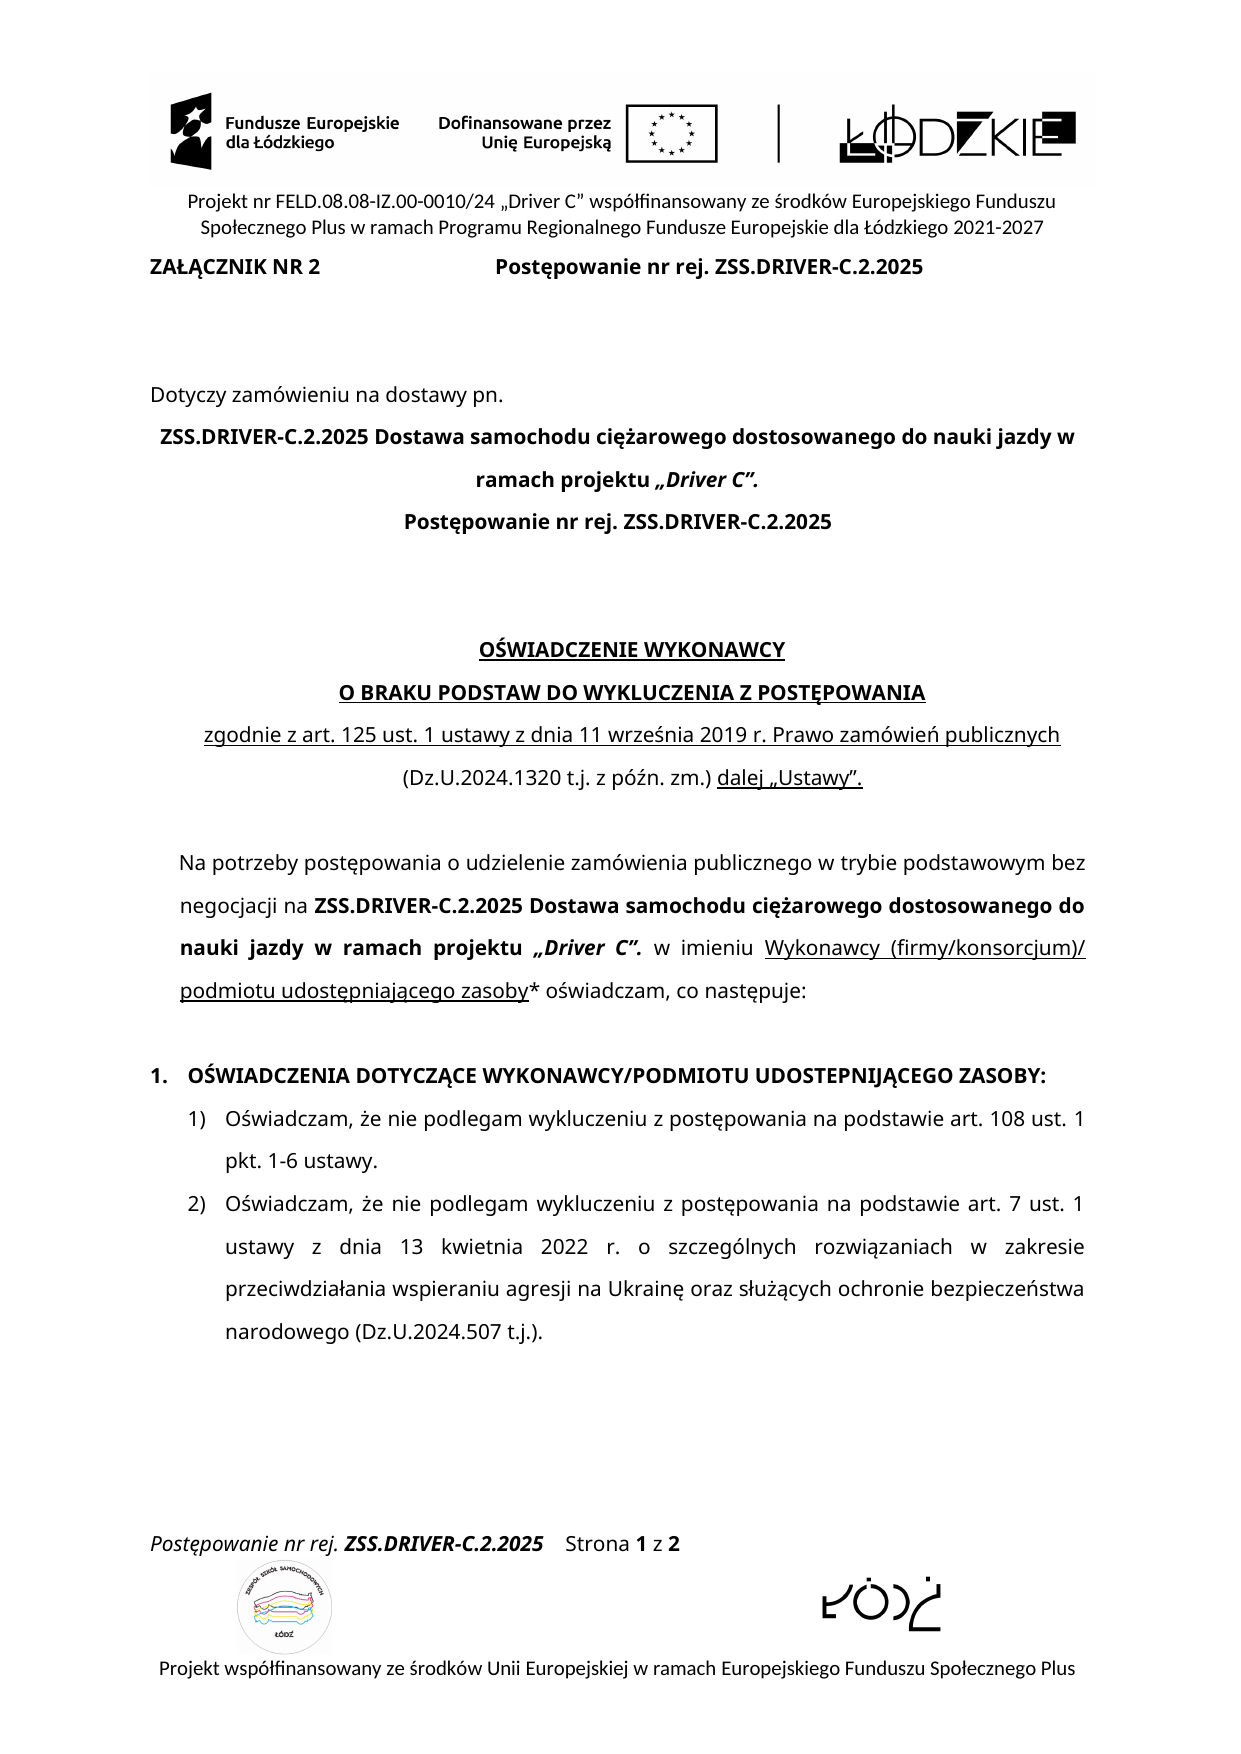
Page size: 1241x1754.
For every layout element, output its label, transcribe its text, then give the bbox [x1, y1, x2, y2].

text ZAŁĄCZNIK NR 2 Postępowanie nr rej. ZSS.DRIVER-C.2.2025 [150, 252, 1086, 280]
text Dotyczy zamówieniu na dostawy pn. [150, 380, 1086, 408]
picture [150, 73, 1096, 189]
list Oświadczam, że nie podlegam wykluczeniu z postępowania na podstawie art. 7 ust. 1 ustawy z dnia 13 kwietnia 2022 r. o szczególnych rozwiązaniach w zakresie przeciwdziałania wspieraniu agresji na Ukrainę oraz służących ochronie bezpieczeństwa narodowego (Dz.U.2024.507 t.j.). [187, 1189, 1086, 1345]
picture [236, 1557, 333, 1655]
text ZSS.DRIVER-C.2.2025 Dostawa samochodu ciężarowego dostosowanego do nauki jazdy w ramach projektu „Driver C”. [150, 422, 1086, 493]
text zgodnie z art. 125 ust. 1 ustawy z dnia 11 września 2019 r. Prawo zamówień publicznych (Dz.U.2024.1320 t.j. z późn. zm.) dalej „Ustawy”. [178, 721, 1086, 792]
text O BRAKU PODSTAW DO WYKLUCZENIA Z POSTĘPOWANIA [178, 678, 1086, 706]
text OŚWIADCZENIE WYKONAWCY [178, 635, 1086, 664]
text Postępowanie nr rej. ZSS.DRIVER-C.2.2025 [150, 507, 1086, 536]
list OŚWIADCZENIA DOTYCZĄCE WYKONAWCY/PODMIOTU UDOSTEPNIJĄCEGO ZASOBY: [150, 1061, 1086, 1090]
text Na potrzeby postępowania o udzielenie zamówienia publicznego w trybie podstawowym bez negocjacji na ZSS.DRIVER-C.2.2025 Dostawa samochodu ciężarowego dostosowanego do nauki jazdy w ramach projektu „Driver C”. w imieniu Wykonawcy (firmy/konsorcjum)/ podmiotu udostępniającego zasoby* oświadczam, co następuje: [178, 848, 1086, 1004]
list Oświadczam, że nie podlegam wykluczeniu z postępowania na podstawie art. 108 ust. 1 pkt. 1-6 ustawy. [187, 1104, 1086, 1175]
